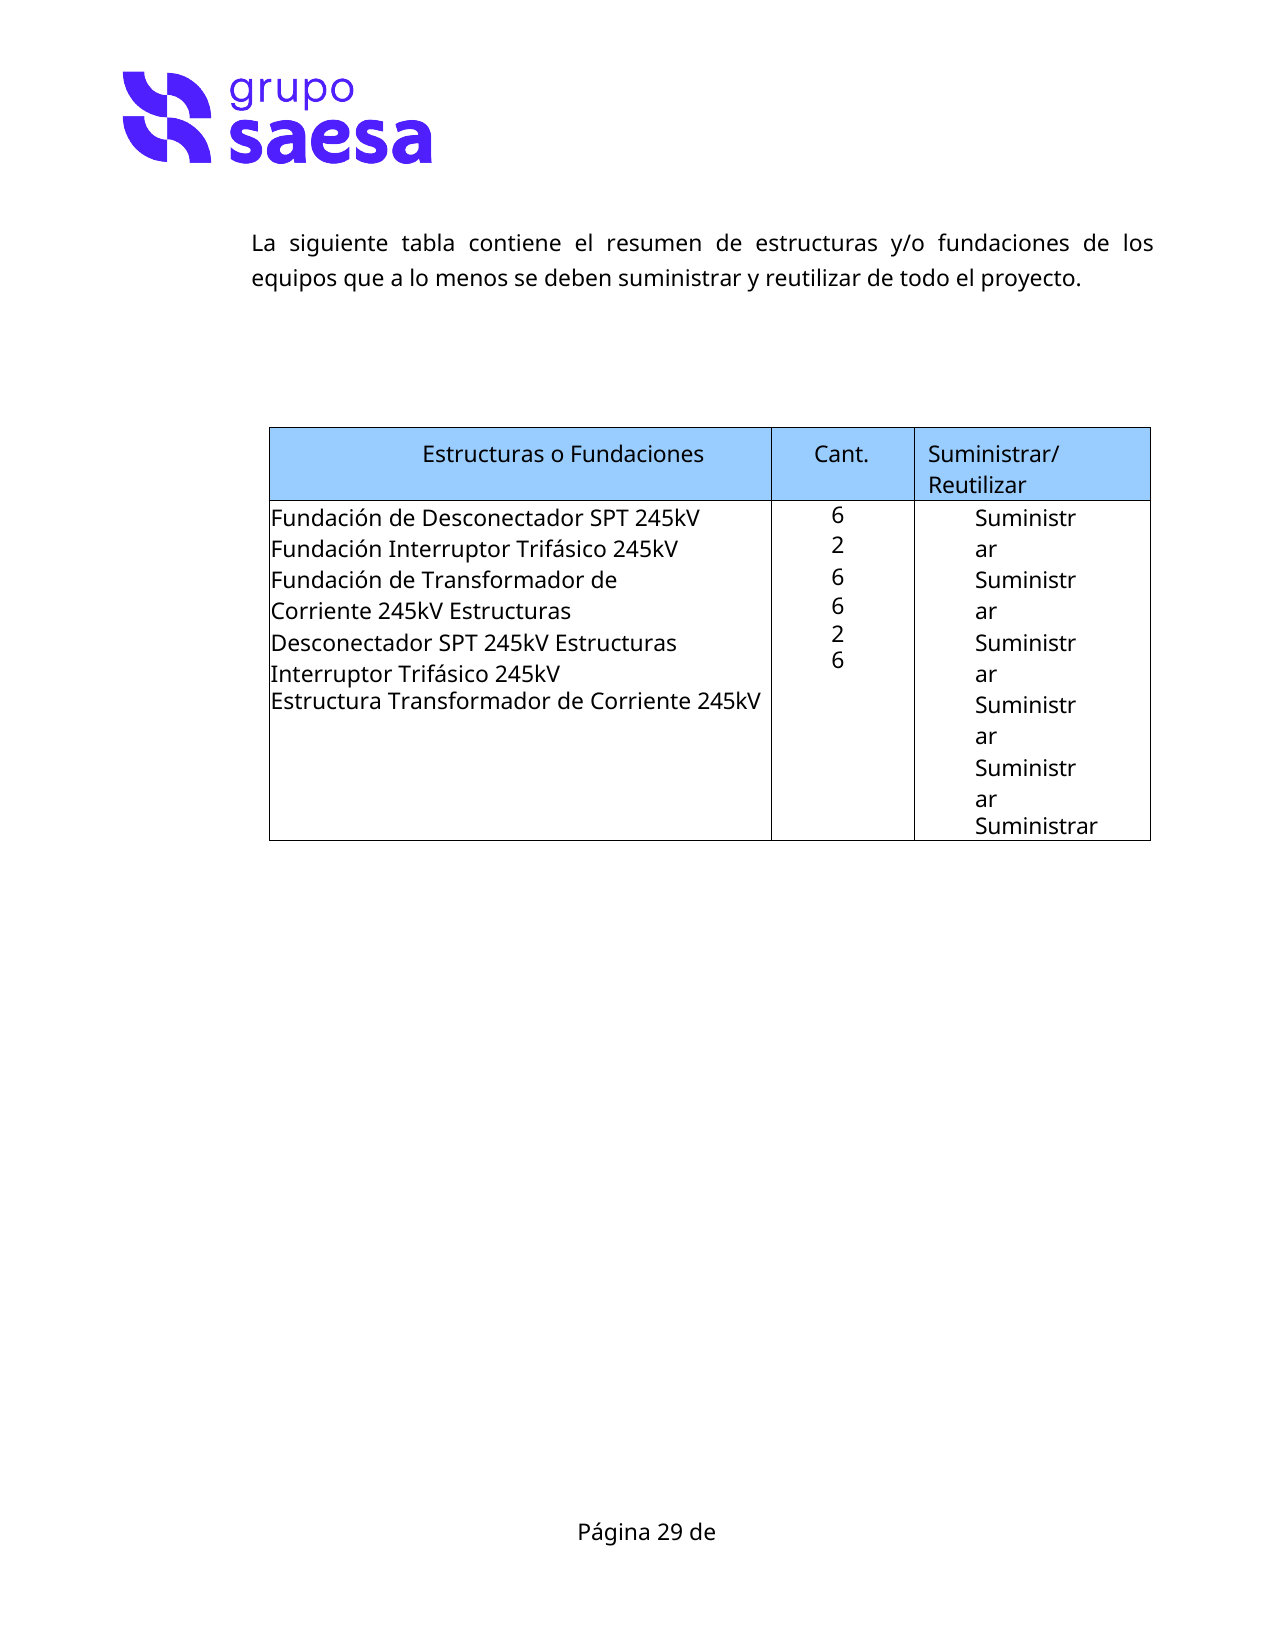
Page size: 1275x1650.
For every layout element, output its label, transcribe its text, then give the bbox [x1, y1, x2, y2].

text La siguiente tabla contiene el resumen de estructuras y/o fundaciones de los equipos que a lo menos se deben suministrar y reutilizar de todo el proyecto. [251, 227, 1155, 294]
table_cell Fundación de Desconectador SPT 245kV Fundación Interruptor Trifásico 245kV Fundación de Transformador de Corriente 245kV Estructuras Desconectador SPT 245kV Estructuras Interruptor Trifásico 245kV Estructura Transformador de Corriente 245kV [270, 501, 771, 840]
table_cell Suministrar Suministrar Suministrar Suministrar Suministrar Suministrar [915, 501, 1150, 840]
table_header Suministrar/Reutilizar [915, 428, 1150, 500]
picture [115, 63, 435, 164]
table_header Estructuras o Fundaciones [270, 428, 771, 500]
table_header Cant. [772, 428, 914, 500]
table_cell 6 2 6 6 2 6 [772, 501, 914, 840]
